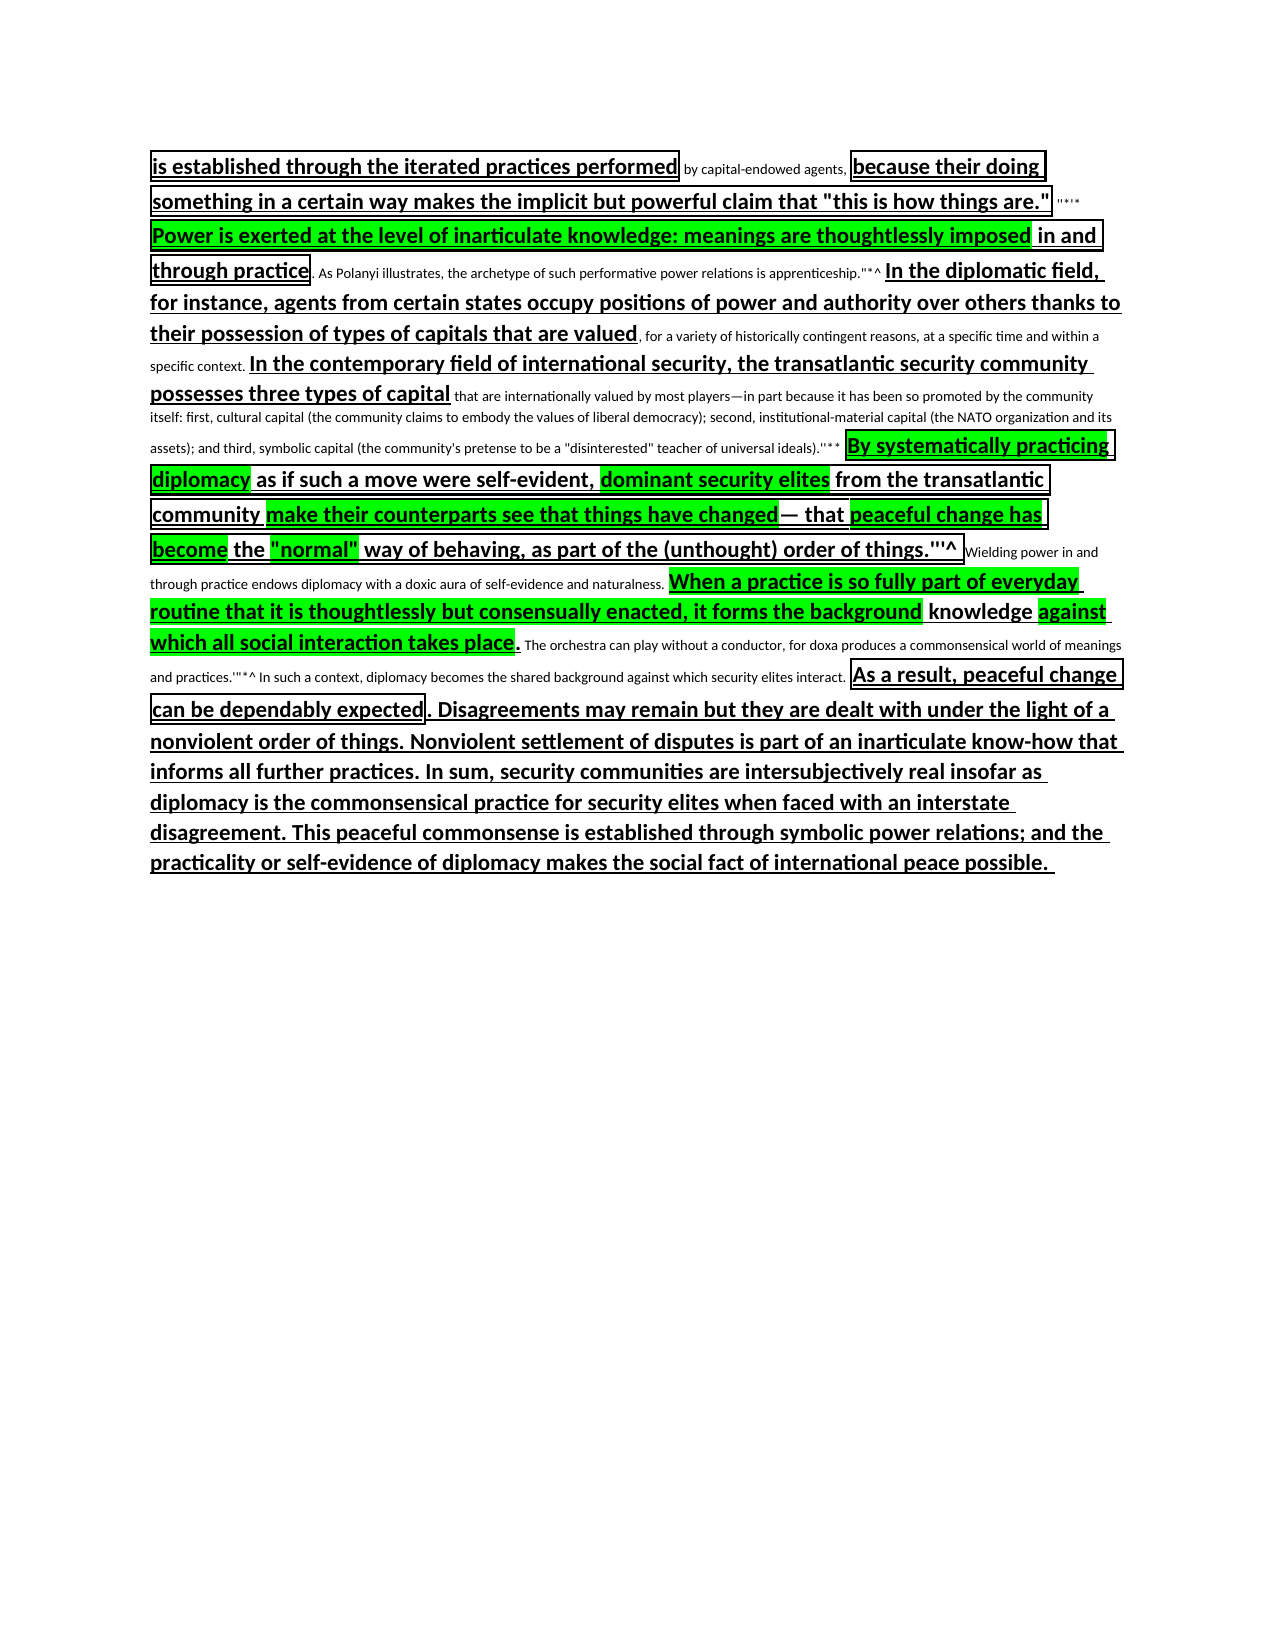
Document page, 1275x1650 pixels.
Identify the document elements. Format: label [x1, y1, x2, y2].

text [150, 150, 1125, 876]
